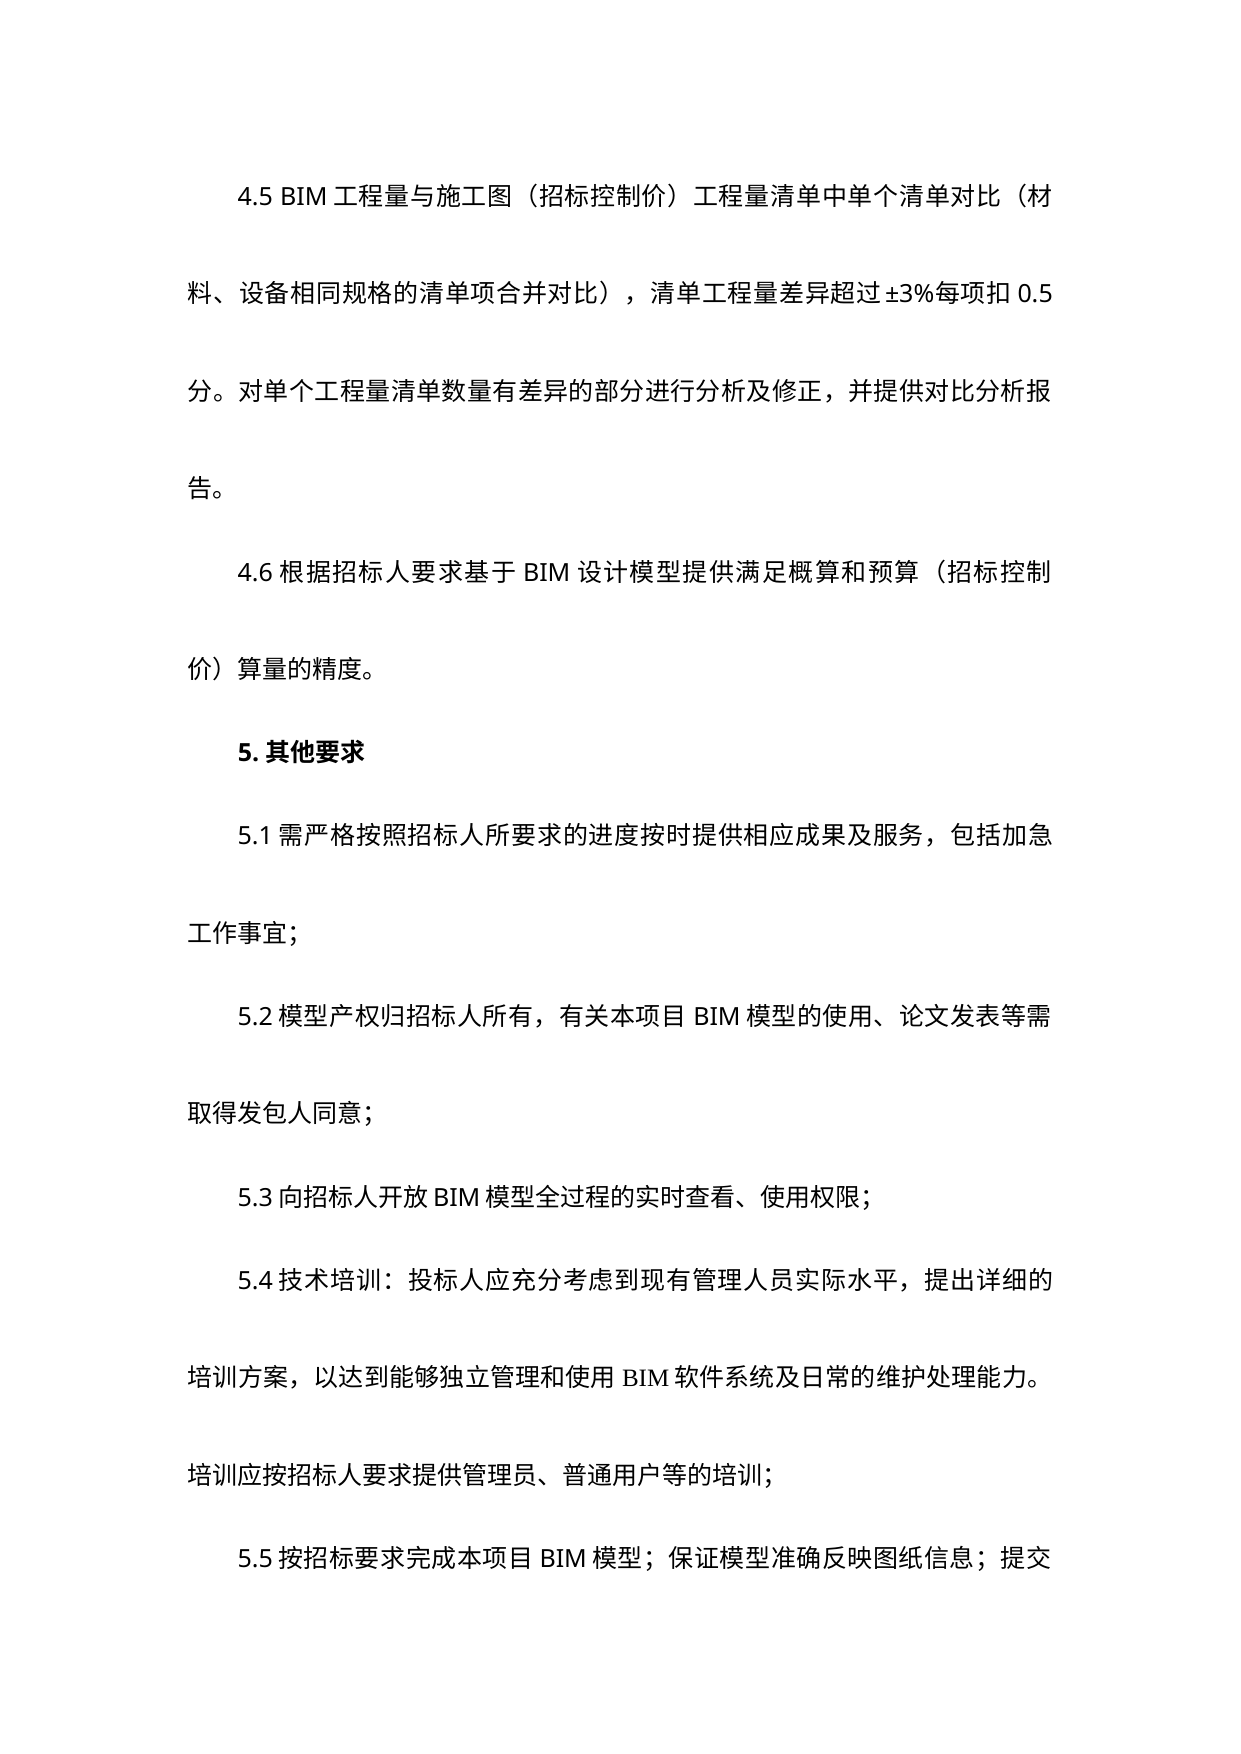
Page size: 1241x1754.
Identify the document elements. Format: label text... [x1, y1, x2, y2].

text 5. 其他要求 [187, 718, 1053, 783]
text 5.3向招标人开放BIM模型全过程的实时查看、使用权限； [187, 1163, 1053, 1228]
text 5.2模型产权归招标人所有，有关本项目BIM模型的使用、论文发表等需取得发包人同意； [187, 982, 1053, 1144]
text 4.5 BIM工程量与施工图（招标控制价）工程量清单中单个清单对比（材料、设备相同规格的清单项合并对比），清单工程量差异超过±3%每项扣0.5分。对单个工程量清单数量有差异的部分进行分析及修正，并提供对比分析报告。 [187, 162, 1053, 519]
text 5.4技术培训：投标人应充分考虑到现有管理人员实际水平，提出详细的培训方案，以达到能够独立管理和使用BIM软件系统及日常的维护处理能力。培训应按招标人要求提供管理员、普通用户等的培训； [187, 1246, 1053, 1506]
text 5.1需严格按照招标人所要求的进度按时提供相应成果及服务，包括加急工作事宜； [187, 801, 1053, 964]
text 4.6根据招标人要求基于BIM设计模型提供满足概算和预算（招标控制价）算量的精度。 [187, 538, 1053, 700]
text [187, 1524, 1053, 1589]
